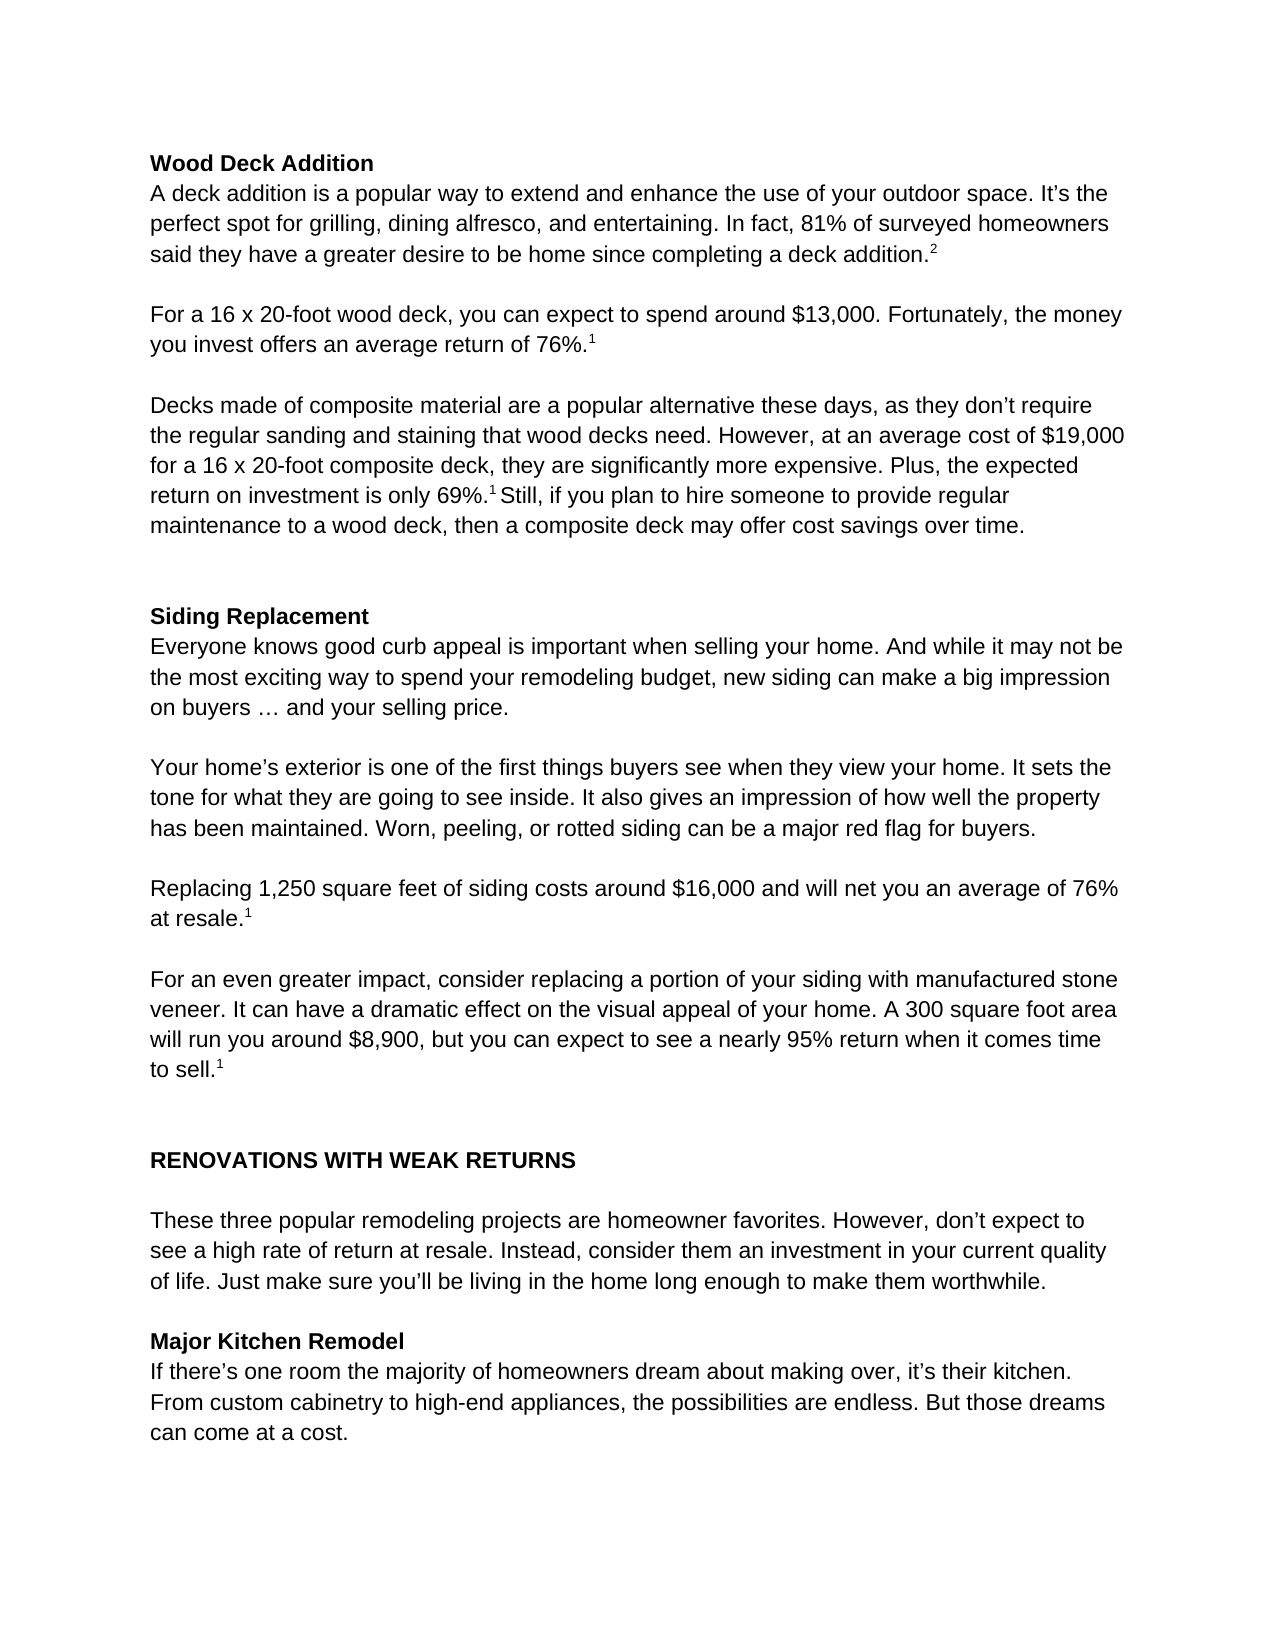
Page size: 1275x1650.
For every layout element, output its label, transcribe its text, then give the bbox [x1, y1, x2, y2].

text Replacing 1,250 square feet of siding costs around $16,000 and will net you an average of 76% at resale.1 [150, 875, 1125, 932]
text Siding Replacement [150, 603, 1125, 629]
text For a 16 x 20-foot wood deck, you can expect to spend around $13,000. Fortunately, the money you invest offers an average return of 76%.1 [150, 301, 1125, 358]
text Everyone knows good curb appeal is important when selling your home. And while it may not be the most exciting way to spend your remodeling budget, new siding can make a big impression on buyers … and your selling price. [150, 633, 1125, 720]
text Major Kitchen Remodel [150, 1328, 1125, 1354]
text Your home’s exterior is one of the first things buyers see when they view your home. It sets the tone for what they are going to see inside. It also gives an impression of how well the property has been maintained. Worn, peeling, or rotted siding can be a major red flag for buyers. [150, 754, 1125, 841]
text Decks made of composite material are a popular alternative these days, as they don’t require the regular sanding and staining that wood decks need. However, at an average cost of $19,000 for a 16 x 20-foot composite deck, they are significantly more expensive. Plus, the expected return on investment is only 69%.1 Still, if you plan to hire someone to provide regular maintenance to a wood deck, then a composite deck may offer cost savings over time. [150, 392, 1125, 539]
text If there’s one room the majority of homeowners dream about making over, it’s their kitchen. From custom cabinetry to high-end appliances, the possibilities are endless. But those dreams can come at a cost. [150, 1358, 1125, 1445]
text Wood Deck Addition [150, 150, 1125, 176]
text RENOVATIONS WITH WEAK RETURNS [150, 1147, 1125, 1173]
text These three popular remodeling projects are homeowner favorites. However, don’t expect to see a high rate of return at resale. Instead, consider them an investment in your current quality of life. Just make sure you’ll be living in the home long enough to make them worthwhile. [150, 1207, 1125, 1294]
text A deck addition is a popular way to extend and enhance the use of your outdoor space. It’s the perfect spot for grilling, dining alfresco, and entertaining. In fact, 81% of surveyed homeowners said they have a greater desire to be home since completing a deck addition.2 [150, 180, 1125, 267]
text For an even greater impact, consider replacing a portion of your siding with manufactured stone veneer. It can have a dramatic effect on the visual appeal of your home. A 300 square foot area will run you around $8,900, but you can expect to see a nearly 95% return when it comes time to sell.1 [150, 966, 1125, 1083]
